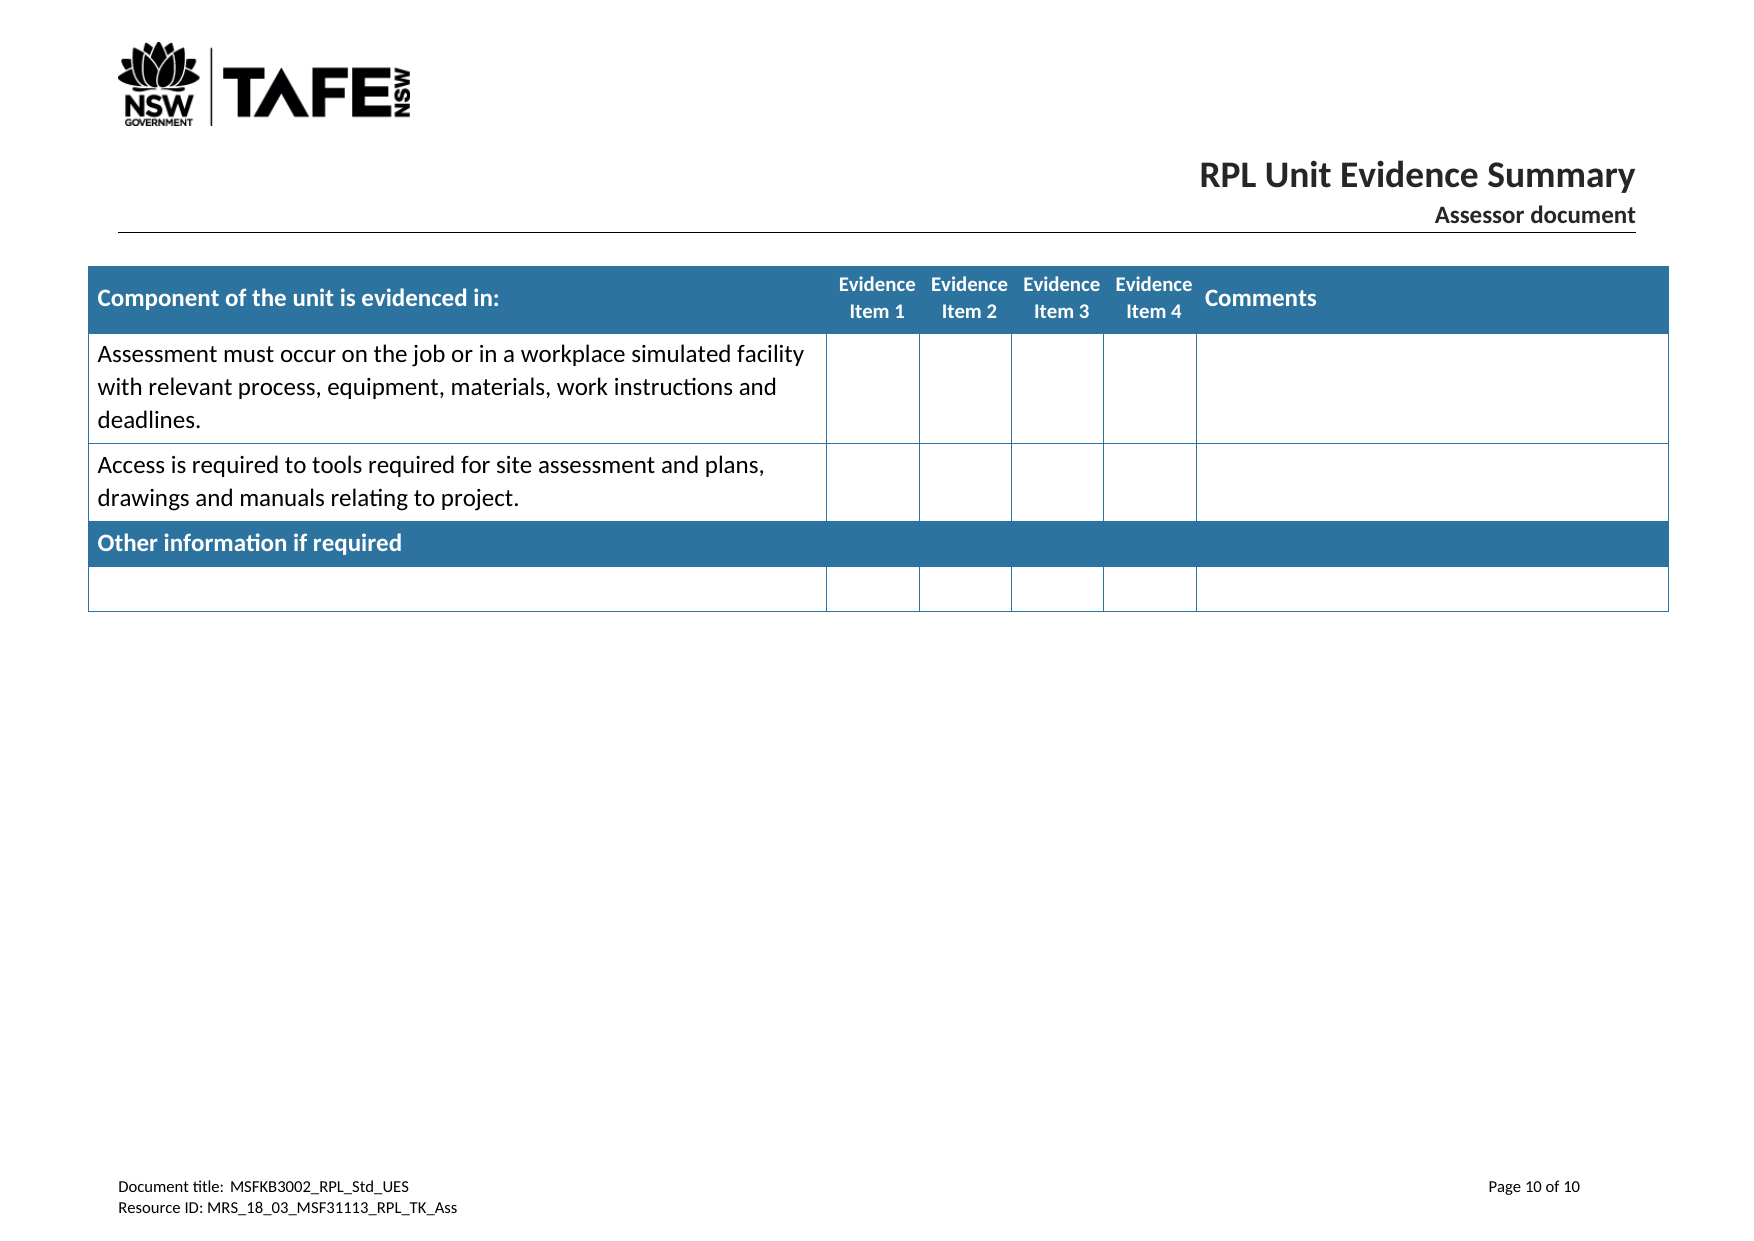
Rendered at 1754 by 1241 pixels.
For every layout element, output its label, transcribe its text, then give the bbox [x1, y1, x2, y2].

table_cell [1104, 334, 1196, 443]
table_cell [1104, 567, 1196, 611]
table_cell [827, 444, 919, 521]
table_header Comments [1197, 267, 1668, 333]
table_cell [827, 334, 919, 443]
table_cell [920, 444, 1011, 521]
table_cell [1197, 567, 1668, 611]
table_header Evidence Item 1 [827, 267, 919, 333]
table_cell [1012, 444, 1103, 521]
table_header Evidence Item 4 [1104, 267, 1196, 333]
table_cell [1197, 334, 1668, 443]
table_cell [920, 567, 1011, 611]
table_cell Other information if required [89, 522, 1668, 566]
table_cell [1104, 444, 1196, 521]
table_cell [827, 567, 919, 611]
table_cell Access is required to tools required for site assessment and plans, drawings and manuals relating to project. [89, 444, 826, 521]
table_cell [1012, 334, 1103, 443]
table_cell Assessment must occur on the job or in a workplace simulated facility with relevant process, equipment, materials, work instructions and deadlines. [89, 334, 826, 443]
table_header Evidence Item 3 [1012, 267, 1103, 333]
table_header Evidence Item 2 [920, 267, 1011, 333]
table_cell [1197, 444, 1668, 521]
table_header Component of the unit is evidenced in: [89, 267, 826, 333]
table_cell [920, 334, 1011, 443]
table_cell [89, 567, 826, 611]
picture [118, 42, 410, 126]
table_cell [1012, 567, 1103, 611]
